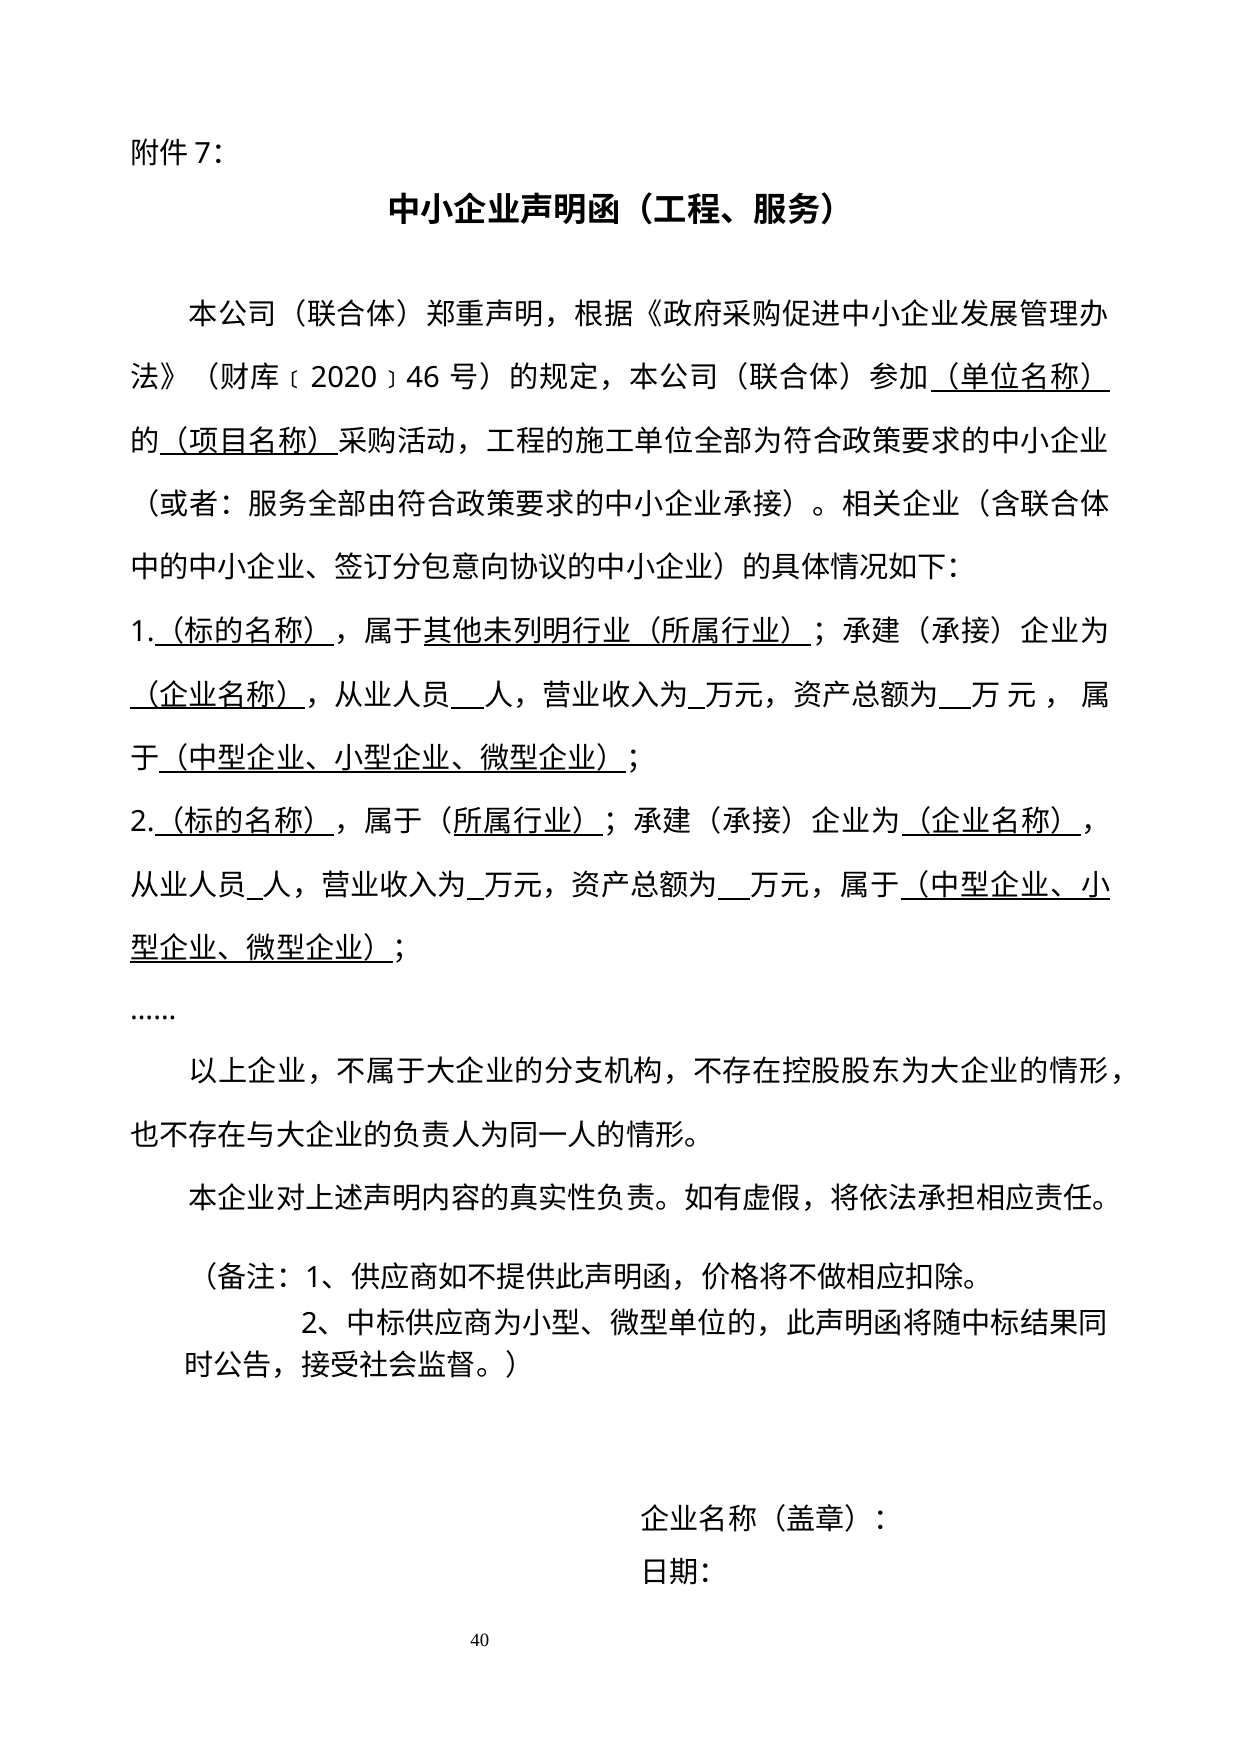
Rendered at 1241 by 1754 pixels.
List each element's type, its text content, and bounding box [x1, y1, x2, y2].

text 1.（标的名称），属于其他未列明行业（所属行业）；承建（承接）企业为（企业名称），从业人员 人，营业收入为 万元，资产总额为 万元，属于（中型企业、小型企业、微型企业）； [130, 607, 1110, 777]
text 附件7： [130, 130, 1110, 172]
text 中小企业声明函（工程、服务） [130, 183, 1110, 231]
text 企业名称（盖章）： [130, 1496, 1110, 1538]
text 本企业对上述声明内容的真实性负责。如有虚假，将依法承担相应责任。 [130, 1175, 1110, 1217]
text 日期： [130, 1549, 1110, 1591]
text …… [130, 988, 1110, 1028]
text 以上企业，不属于大企业的分支机构，不存在控股股东为大企业的情形，也不存在与大企业的负责人为同一人的情形。 [130, 1048, 1110, 1154]
text （备注：1、供应商如不提供此声明函，价格将不做相应扣除。 [130, 1238, 1110, 1299]
text 2.（标的名称），属于（所属行业）；承建（承接）企业为（企业名称），从业人员 人，营业收入为 万元，资产总额为 万元，属于（中型企业、小型企业、微型企业）； [130, 798, 1110, 967]
text 2、中标供应商为小型、微型单位的，此声明函将随中标结果同时公告，接受社会监督。） [184, 1299, 1110, 1384]
text 本公司（联合体）郑重声明，根据《政府采购促进中小企业发展管理办法》（财库﹝2020﹞46 号）的规定，本公司（联合体）参加（单位名称）的（项目名称）采购活动，工程的施工单位全部为符合政策要求的中小企业（或者：服务全部由符合政策要求的中小企业承接）。相关企业（含联合体中的中小企业、签订分包意向协议的中小企业）的具体情况如下： [130, 290, 1110, 586]
